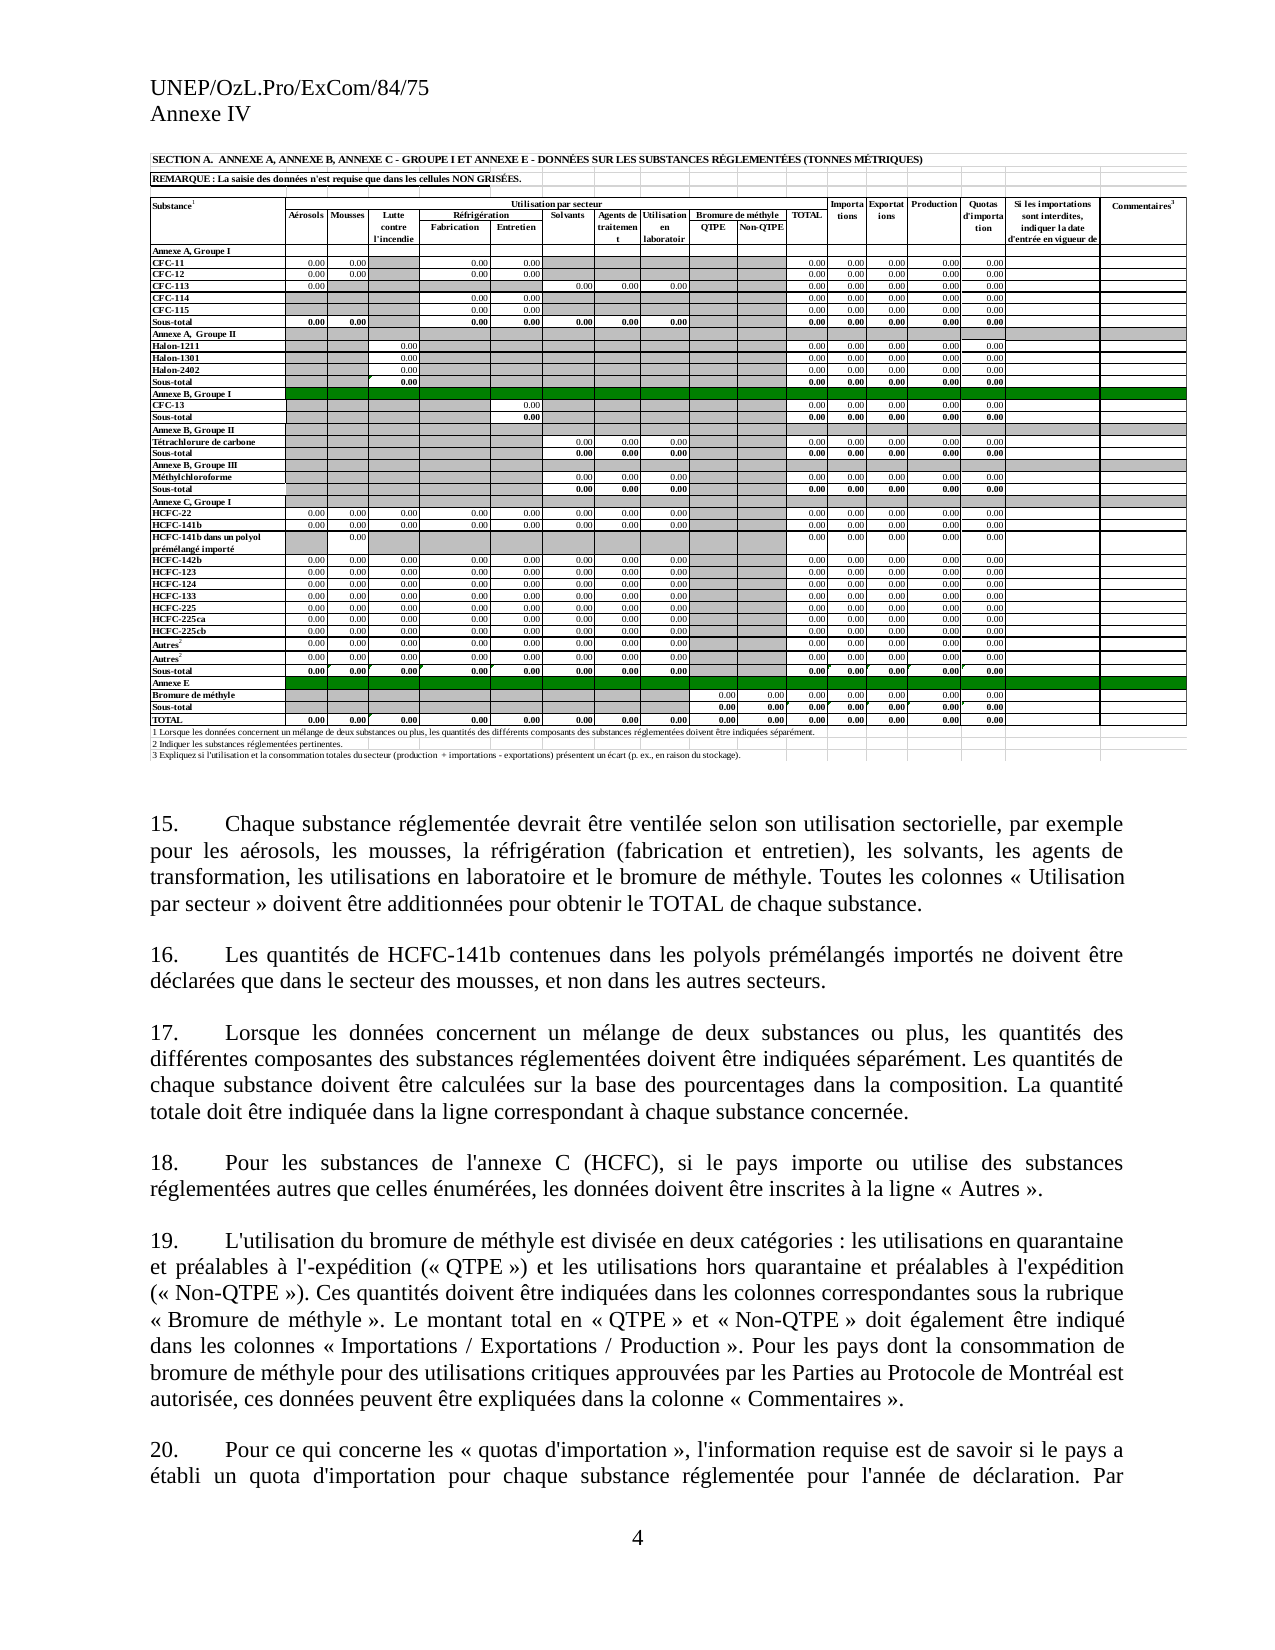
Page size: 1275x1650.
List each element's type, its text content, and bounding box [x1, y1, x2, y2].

subtitle Lorsque les données concernent un mélange de deux substances ou plus, les quantités des différentes composantes des substances réglementées doivent être indiquées séparément. Les quantités de chaque substance doivent être calculées sur la base des pourcentages dans la composition. La quantité totale doit être indiquée dans la ligne correspondant à chaque substance concernée. [150, 1019, 1125, 1124]
subtitle Chaque substance réglementée devrait être ventilée selon son utilisation sectorielle, par exemple pour les aérosols, les mousses, la réfrigération (fabrication et entretien), les solvants, les agents de transformation, les utilisations en laboratoire et le bromure de méthyle. Toutes les colonnes « Utilisation par secteur » doivent être additionnées pour obtenir le TOTAL de chaque substance. [150, 811, 1125, 916]
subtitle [150, 1436, 1125, 1489]
subtitle Les quantités de HCFC-141b contenues dans les polyols prémélangés importés ne doivent être déclarées que dans le secteur des mousses, et non dans les autres secteurs. [150, 941, 1125, 994]
subtitle Pour les substances de l'annexe C (HCFC), si le pays importe ou utilise des substances réglementées autres que celles énumérées, les données doivent être inscrites à la ligne « Autres ». [150, 1149, 1125, 1202]
subtitle L'utilisation du bromure de méthyle est divisée en deux catégories : les utilisations en quarantaine et préalables à l'-expédition (« QTPE ») et les utilisations hors quarantaine et préalables à l'expédition (« Non-QTPE »). Ces quantités doivent être indiquées dans les colonnes correspondantes sous la rubrique « Bromure de méthyle ». Le montant total en « QTPE » et « Non-QTPE » doit également être indiqué dans les colonnes « Importations / Exportations / Production ». Pour les pays dont la consommation de bromure de méthyle pour des utilisations critiques approuvées par les Parties au Protocole de Montréal est autorisée, ces données peuvent être expliquées dans la colonne « Commentaires ». [150, 1227, 1125, 1411]
